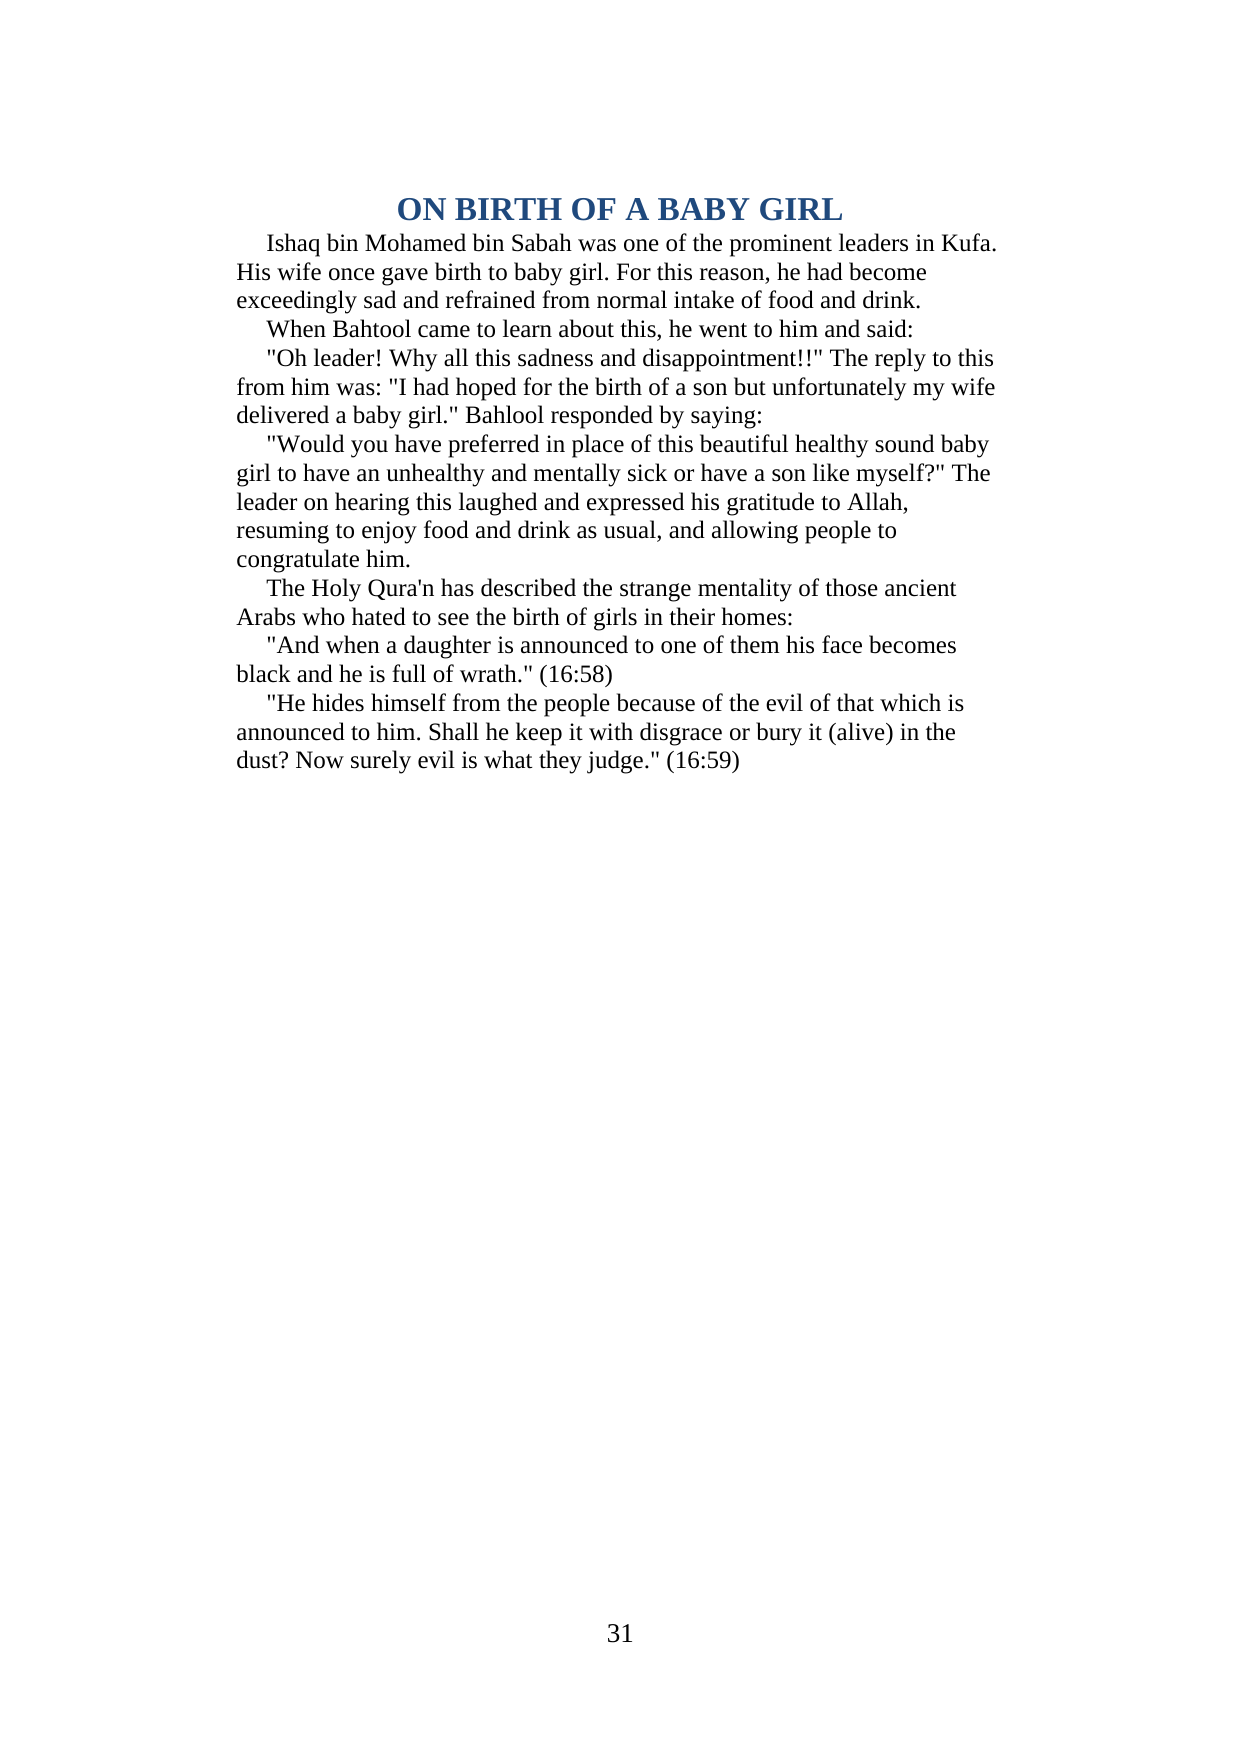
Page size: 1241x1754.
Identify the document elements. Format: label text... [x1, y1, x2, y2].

text "And when a daughter is announced to one of them his face becomes black and he is full of wrath." (16:58) [236, 631, 1004, 688]
text The Holy Qura'n has described the strange mentality of those ancient Arabs who hated to see the birth of girls in their homes: [236, 573, 1004, 631]
text Ishaq bin Mohamed bin Sabah was one of the prominent leaders in Kufa. His wife once gave birth to baby girl. For this reason, he had become exceedingly sad and refrained from normal intake of food and drink. [236, 228, 1004, 314]
text "He hides himself from the people because of the evil of that which is announced to him. Shall he keep it with disgrace or bury it (alive) in the dust? Now surely evil is what they judge." (16:59) [236, 688, 1004, 774]
text When Bahtool came to learn about this, he went to him and said: [236, 314, 1004, 343]
text "Oh leader! Why all this sadness and disappointment!!" The reply to this from him was: "I had hoped for the birth of a son but unfortunately my wife delivered a baby girl." Bahlool responded by saying: [236, 343, 1004, 429]
text "Would you have preferred in place of this beautiful healthy sound baby girl to have an unhealthy and mentally sick or have a son like myself?" The leader on hearing this laughed and expressed his gratitude to Allah, resuming to enjoy food and drink as usual, and allowing people to congratulate him. [236, 429, 1004, 573]
subtitle ON BIRTH OF A BABY GIRL [236, 190, 1004, 228]
